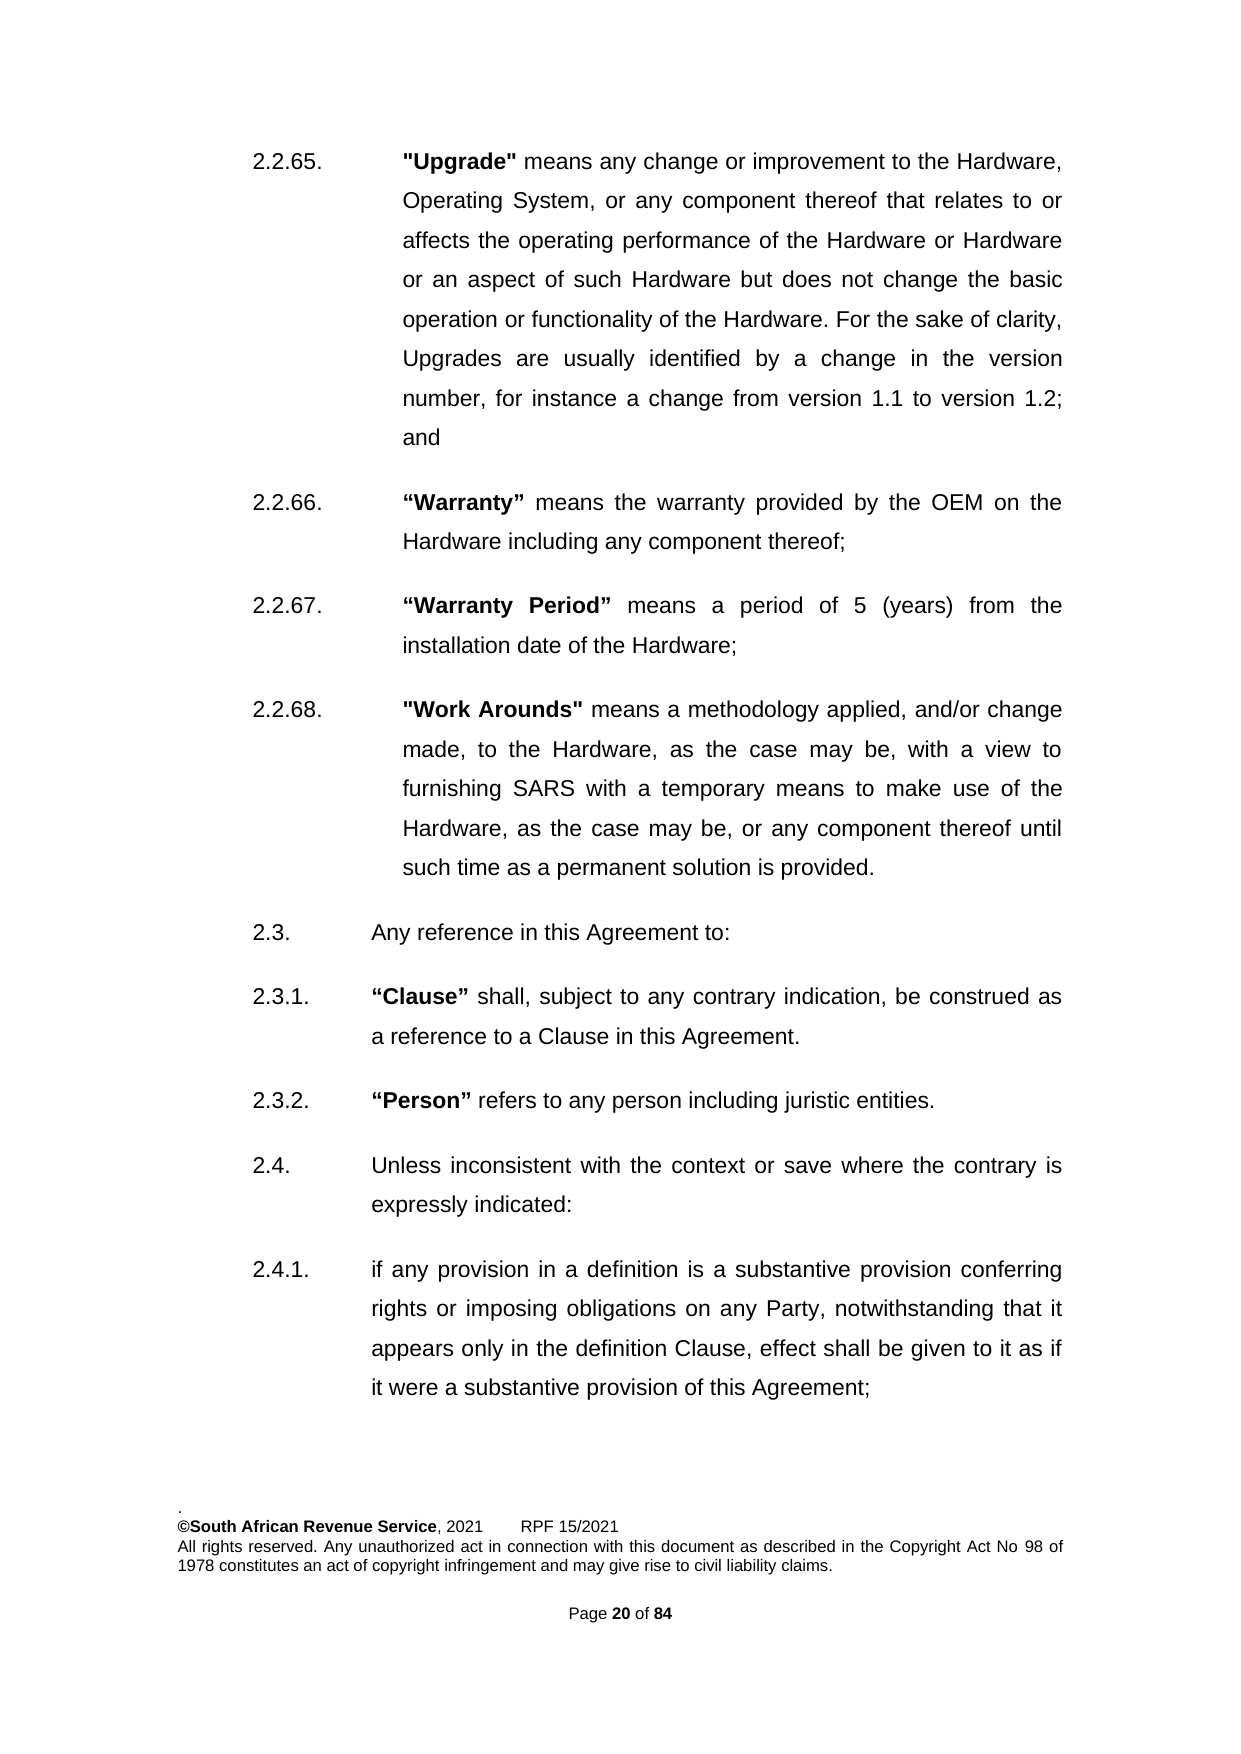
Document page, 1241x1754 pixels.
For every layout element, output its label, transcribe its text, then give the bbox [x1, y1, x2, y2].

list "Upgrade" means any change or improvement to the Hardware, Operating System, or any component thereof that relates to or affects the operating performance of the Hardware or Hardware or an aspect of such Hardware but does not change the basic operation or functionality of the Hardware. For the sake of clarity, Upgrades are usually identified by a change in the version number, for instance a change from version 1.1 to version 1.2; and [252, 148, 1063, 450]
list “Clause” shall, subject to any contrary indication, be construed as a reference to a Clause in this Agreement. [252, 983, 1063, 1049]
list “Warranty” means the warranty provided by the OEM on the Hardware including any component thereof; [252, 488, 1063, 554]
list “Warranty Period” means a period of 5 (years) from the installation date of the Hardware; [252, 592, 1063, 658]
list if any provision in a definition is a substantive provision conferring rights or imposing obligations on any Party, notwithstanding that it appears only in the definition Clause, effect shall be given to it as if it were a substantive provision of this Agreement; [252, 1256, 1063, 1401]
list "Work Arounds" means a methodology applied, and/or change made, to the Hardware, as the case may be, with a view to furnishing SARS with a temporary means to make use of the Hardware, as the case may be, or any component thereof until such time as a permanent solution is provided. [252, 696, 1063, 881]
list Unless inconsistent with the context or save where the contrary is expressly indicated: [252, 1152, 1063, 1218]
list “Person” refers to any person including juristic entities. [252, 1087, 1063, 1114]
list Any reference in this Agreement to: [252, 919, 1063, 945]
